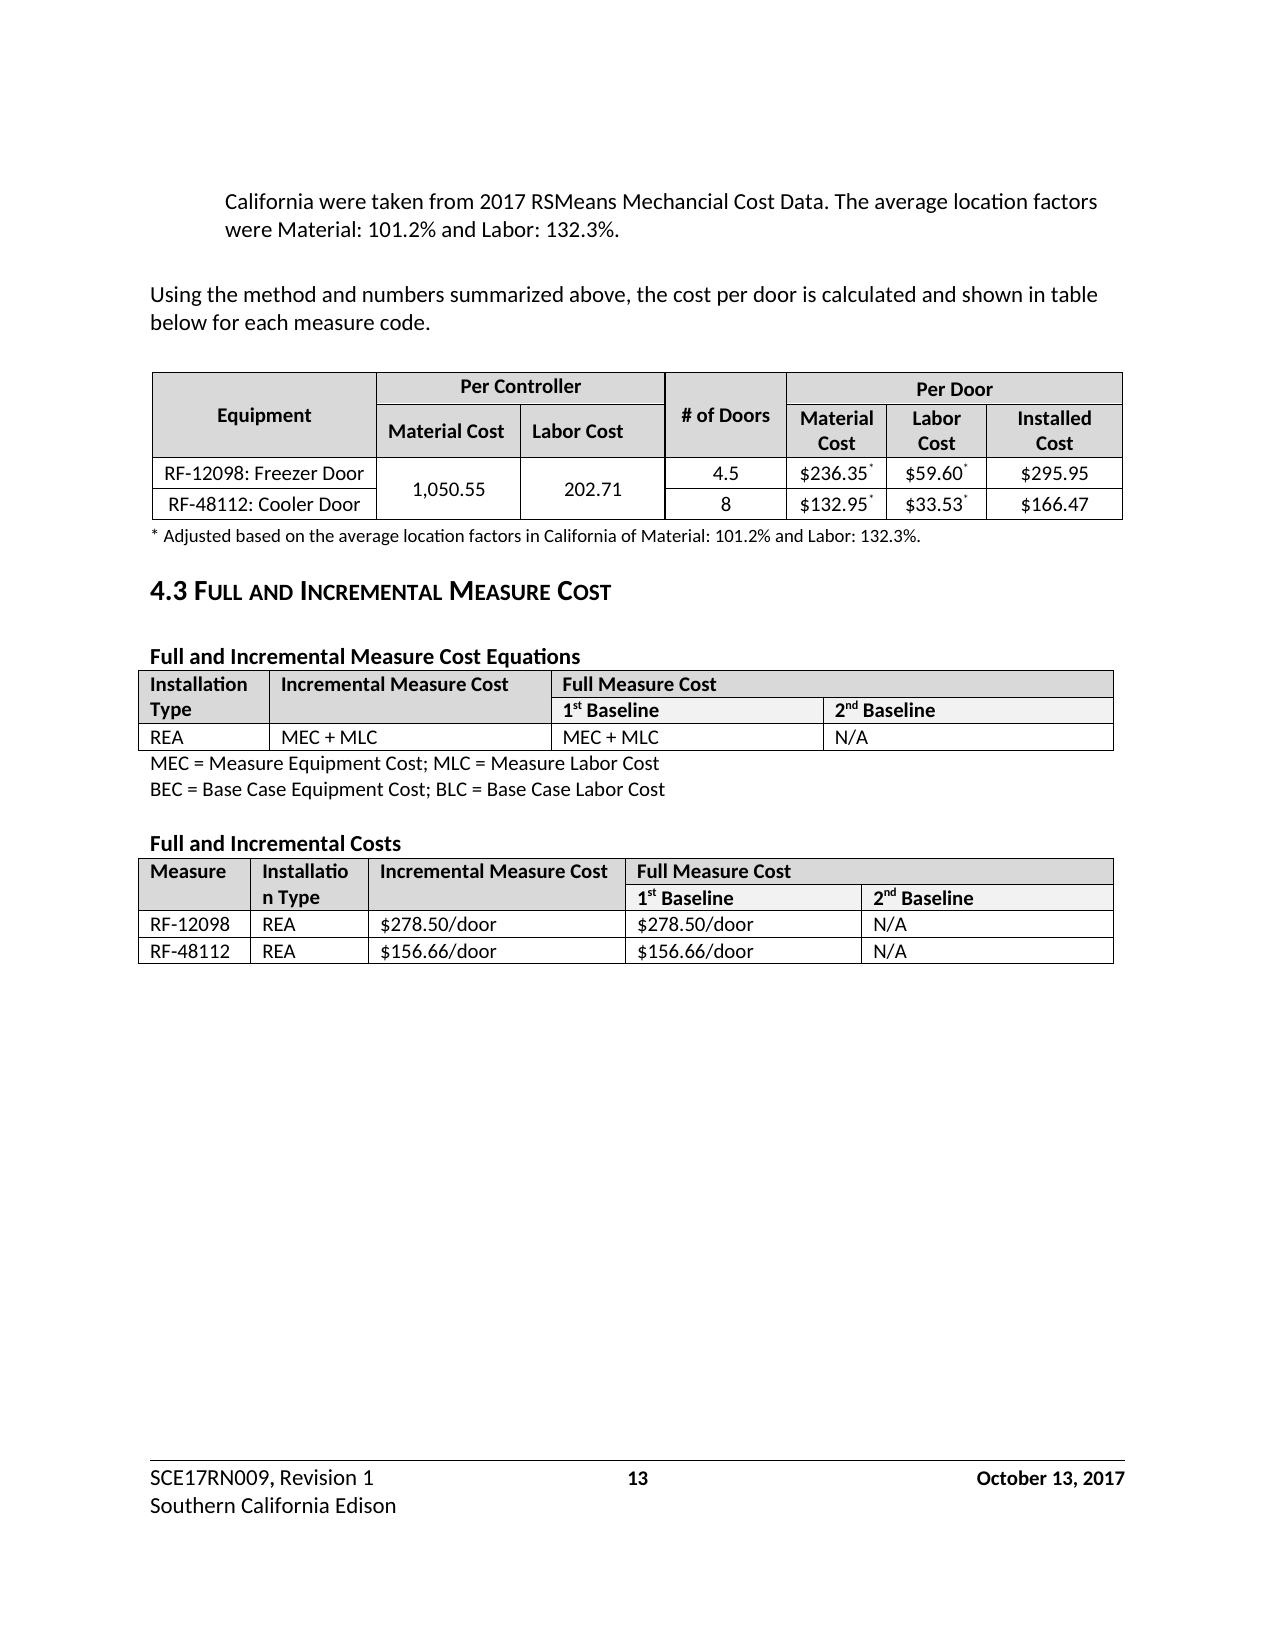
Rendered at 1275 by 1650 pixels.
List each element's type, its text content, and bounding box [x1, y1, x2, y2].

table_cell $278.50/door [369, 911, 625, 937]
table_cell $132.95* [787, 489, 886, 519]
text BEC = Base Case Equipment Cost; BLC = Base Case Labor Cost [150, 776, 1125, 801]
table_cell 202.71 [521, 458, 664, 519]
table_cell $295.95 [987, 458, 1122, 488]
table_cell RF-12098 [139, 911, 250, 937]
table_cell $59.60* [887, 458, 986, 488]
table_header Incremental Measure Cost [369, 859, 625, 910]
table_cell $278.50/door [626, 911, 861, 937]
table_cell Material Cost [787, 405, 886, 457]
table_header Installation Type [251, 859, 368, 910]
table_header Per Door [787, 373, 1122, 403]
table_cell N/A [824, 724, 1113, 749]
table_cell $156.66/door [369, 938, 625, 963]
table_cell Installed Cost [987, 405, 1122, 457]
table_cell Labor Cost [887, 405, 986, 457]
table_header Measure [139, 859, 250, 910]
table_cell 1st Baseline [552, 698, 823, 723]
table_header Full Measure Cost [552, 671, 1113, 697]
table_header Per Controller [377, 373, 664, 403]
table_cell N/A [862, 938, 1113, 963]
table_cell MEC + MLC [270, 724, 551, 749]
table_cell RF-12098: Freezer Door [153, 458, 376, 488]
table_header Equipment [153, 373, 376, 457]
table_cell 2nd Baseline [862, 885, 1113, 910]
table_header Incremental Measure Cost [270, 671, 551, 723]
table_header Full Measure Cost [626, 859, 1113, 884]
text Full and Incremental Costs [150, 829, 1125, 857]
table_header # of Doors [666, 373, 786, 457]
table_cell 1st Baseline [626, 885, 861, 910]
table_cell REA [251, 938, 368, 963]
table_cell Material Cost [377, 405, 520, 457]
table_cell $236.35* [787, 458, 886, 488]
table_cell RF-48112: Cooler Door [153, 489, 376, 519]
table_cell $166.47 [987, 489, 1122, 519]
table_cell 2nd Baseline [824, 698, 1113, 723]
table_cell REA [139, 724, 269, 749]
subtitle 4.3 Full and Incremental Measure Cost [150, 572, 1125, 608]
table_cell MEC + MLC [552, 724, 823, 749]
table_cell 8 [666, 489, 786, 519]
table_header Installation Type [139, 671, 269, 723]
table_cell 4.5 [666, 458, 786, 488]
table_cell $156.66/door [626, 938, 861, 963]
table_cell N/A [862, 911, 1113, 937]
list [187, 187, 1125, 243]
table_cell REA [251, 911, 368, 937]
table_cell 1,050.55 [377, 458, 520, 519]
table_cell $33.53* [887, 489, 986, 519]
text MEC = Measure Equipment Cost; MLC = Measure Labor Cost [150, 751, 1125, 776]
text * Adjusted based on the average location factors in California of Material: 101.2% and Labor: 132.3%. [150, 524, 1125, 547]
table_cell Labor Cost [521, 405, 664, 457]
text Using the method and numbers summarized above, the cost per door is calculated and shown in table below for each measure code. [150, 280, 1125, 336]
table_cell RF-48112 [139, 938, 250, 963]
text Full and Incremental Measure Cost Equations [150, 642, 1125, 670]
